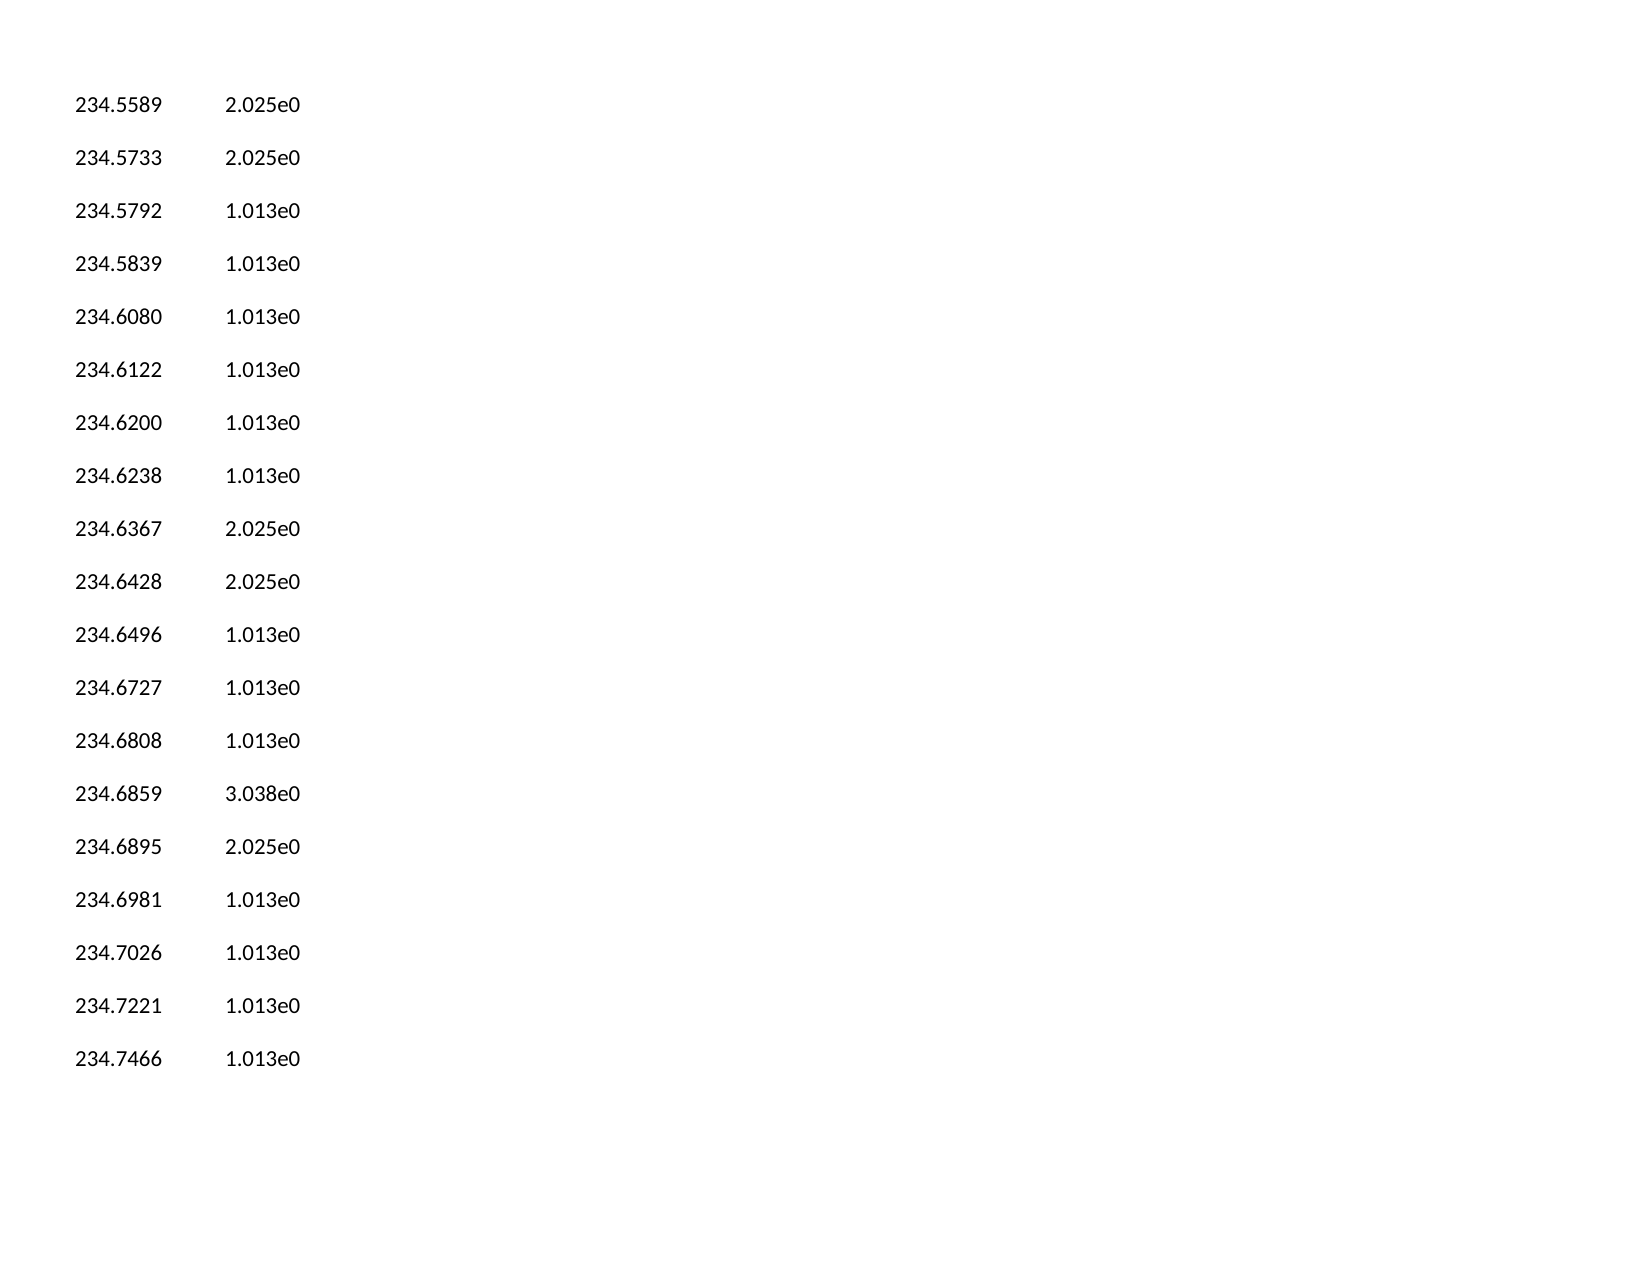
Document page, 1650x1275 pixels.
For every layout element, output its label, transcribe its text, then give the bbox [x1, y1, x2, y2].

text 234.7221 1.013e0 [75, 991, 1563, 1019]
text 234.6200 1.013e0 [75, 408, 1563, 436]
text 234.6428 2.025e0 [75, 567, 1563, 595]
text 234.6238 1.013e0 [75, 461, 1563, 489]
text 234.6122 1.013e0 [75, 355, 1563, 383]
text 234.6859 3.038e0 [75, 779, 1563, 807]
text 234.7466 1.013e0 [75, 1044, 1563, 1072]
text 234.6496 1.013e0 [75, 620, 1563, 648]
text 234.5733 2.025e0 [75, 143, 1563, 171]
text 234.6727 1.013e0 [75, 673, 1563, 701]
text 234.6080 1.013e0 [75, 302, 1563, 330]
text 234.7026 1.013e0 [75, 938, 1563, 966]
text 234.5589 2.025e0 [75, 90, 1563, 118]
text 234.6808 1.013e0 [75, 726, 1563, 754]
text 234.6981 1.013e0 [75, 885, 1563, 913]
text 234.6895 2.025e0 [75, 832, 1563, 860]
text 234.5839 1.013e0 [75, 249, 1563, 277]
text 234.5792 1.013e0 [75, 196, 1563, 224]
text 234.6367 2.025e0 [75, 514, 1563, 542]
